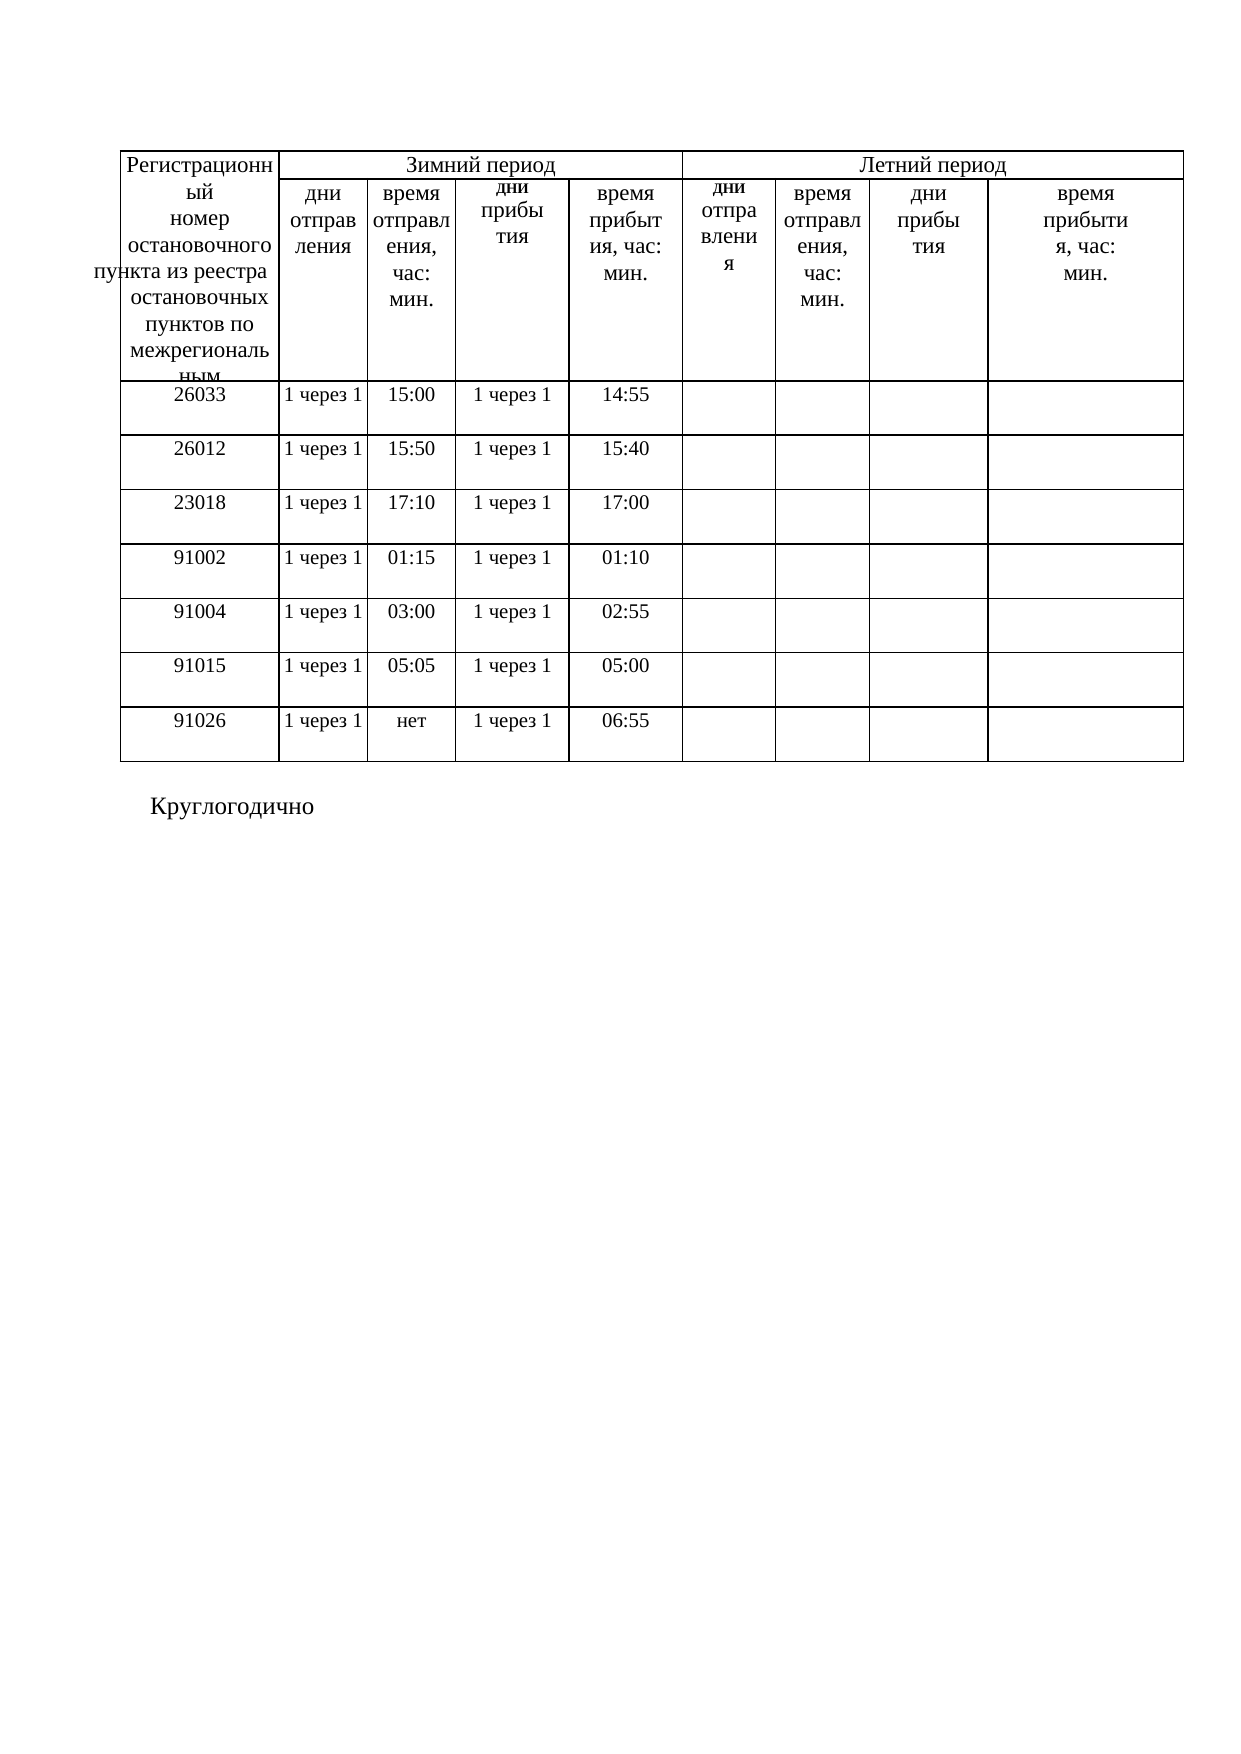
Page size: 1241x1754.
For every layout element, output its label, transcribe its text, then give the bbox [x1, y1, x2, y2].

table_cell [683, 436, 775, 489]
table_cell 1 через 1 [456, 653, 568, 706]
table_cell дни прибы тия [870, 180, 987, 380]
table_cell [776, 708, 869, 761]
table_cell 1 через 1 [280, 708, 367, 761]
table_cell 01:15 [368, 545, 455, 597]
table_cell [683, 545, 775, 597]
table_cell [989, 545, 1183, 597]
table_cell 1 через 1 [456, 382, 568, 434]
table_cell 02:55 [570, 599, 682, 652]
table_cell [989, 653, 1183, 706]
table_cell 1 через 1 [456, 708, 568, 761]
table_cell 1 через 1 [280, 490, 367, 543]
table_cell [776, 599, 869, 652]
table_cell [776, 545, 869, 597]
table_cell 1 через 1 [280, 436, 367, 489]
text Круглогодично [150, 791, 1090, 820]
table_cell 15:40 [570, 436, 682, 489]
table_cell время отправл ения, час: мин. [776, 180, 869, 380]
table_cell [870, 382, 987, 434]
table_cell [683, 653, 775, 706]
table_cell 91015 [121, 653, 278, 706]
table_cell [683, 708, 775, 761]
table_header Зимний период [280, 152, 682, 178]
table_cell 1 через 1 [280, 653, 367, 706]
table_cell ДНИ прибы тия [456, 180, 568, 380]
table_cell [776, 436, 869, 489]
table_cell 26033 [121, 382, 278, 434]
table_cell [683, 490, 775, 543]
table_cell 91004 [121, 599, 278, 652]
table_cell [989, 599, 1183, 652]
table_cell 01:10 [570, 545, 682, 597]
table_cell 1 через 1 [280, 599, 367, 652]
table_cell 15:50 [368, 436, 455, 489]
table_cell 03:00 [368, 599, 455, 652]
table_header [121, 152, 278, 380]
table_cell ДНИ отпра влени я [683, 180, 775, 380]
table_cell [683, 599, 775, 652]
table_cell [683, 382, 775, 434]
table_cell [776, 382, 869, 434]
table_cell дни отправ ления [280, 180, 367, 380]
table_cell [870, 436, 987, 489]
table_cell 14:55 [570, 382, 682, 434]
table_cell 17:00 [570, 490, 682, 543]
table_cell 91002 [121, 545, 278, 597]
table_cell 1 через 1 [280, 545, 367, 597]
table_cell 05:05 [368, 653, 455, 706]
table_cell 1 через 1 [456, 599, 568, 652]
table_cell время прибыт ия, час: мин. [570, 180, 682, 380]
table_cell 1 через 1 [456, 545, 568, 597]
table_cell время прибыти я, час: мин. [989, 180, 1183, 380]
table_cell [989, 382, 1183, 434]
table_cell [989, 436, 1183, 489]
table_cell [870, 490, 987, 543]
table_cell 06:55 [570, 708, 682, 761]
table_cell [776, 653, 869, 706]
table_cell [870, 653, 987, 706]
table_cell [870, 708, 987, 761]
table_cell 05:00 [570, 653, 682, 706]
table_cell 26012 [121, 436, 278, 489]
table_cell 15:00 [368, 382, 455, 434]
table_cell [776, 490, 869, 543]
table_cell [989, 708, 1183, 761]
table_cell [870, 545, 987, 597]
table_header Летний период [683, 152, 1183, 178]
table_cell 1 через 1 [456, 490, 568, 543]
table_cell [989, 490, 1183, 543]
table_cell 91026 [121, 708, 278, 761]
table_cell 23018 [121, 490, 278, 543]
table_cell 1 через 1 [280, 382, 367, 434]
table_cell 1 через 1 [456, 436, 568, 489]
table_cell 17:10 [368, 490, 455, 543]
table_cell нет [368, 708, 455, 761]
table_cell время отправл ения, час: мин. [368, 180, 455, 380]
table_cell [870, 599, 987, 652]
